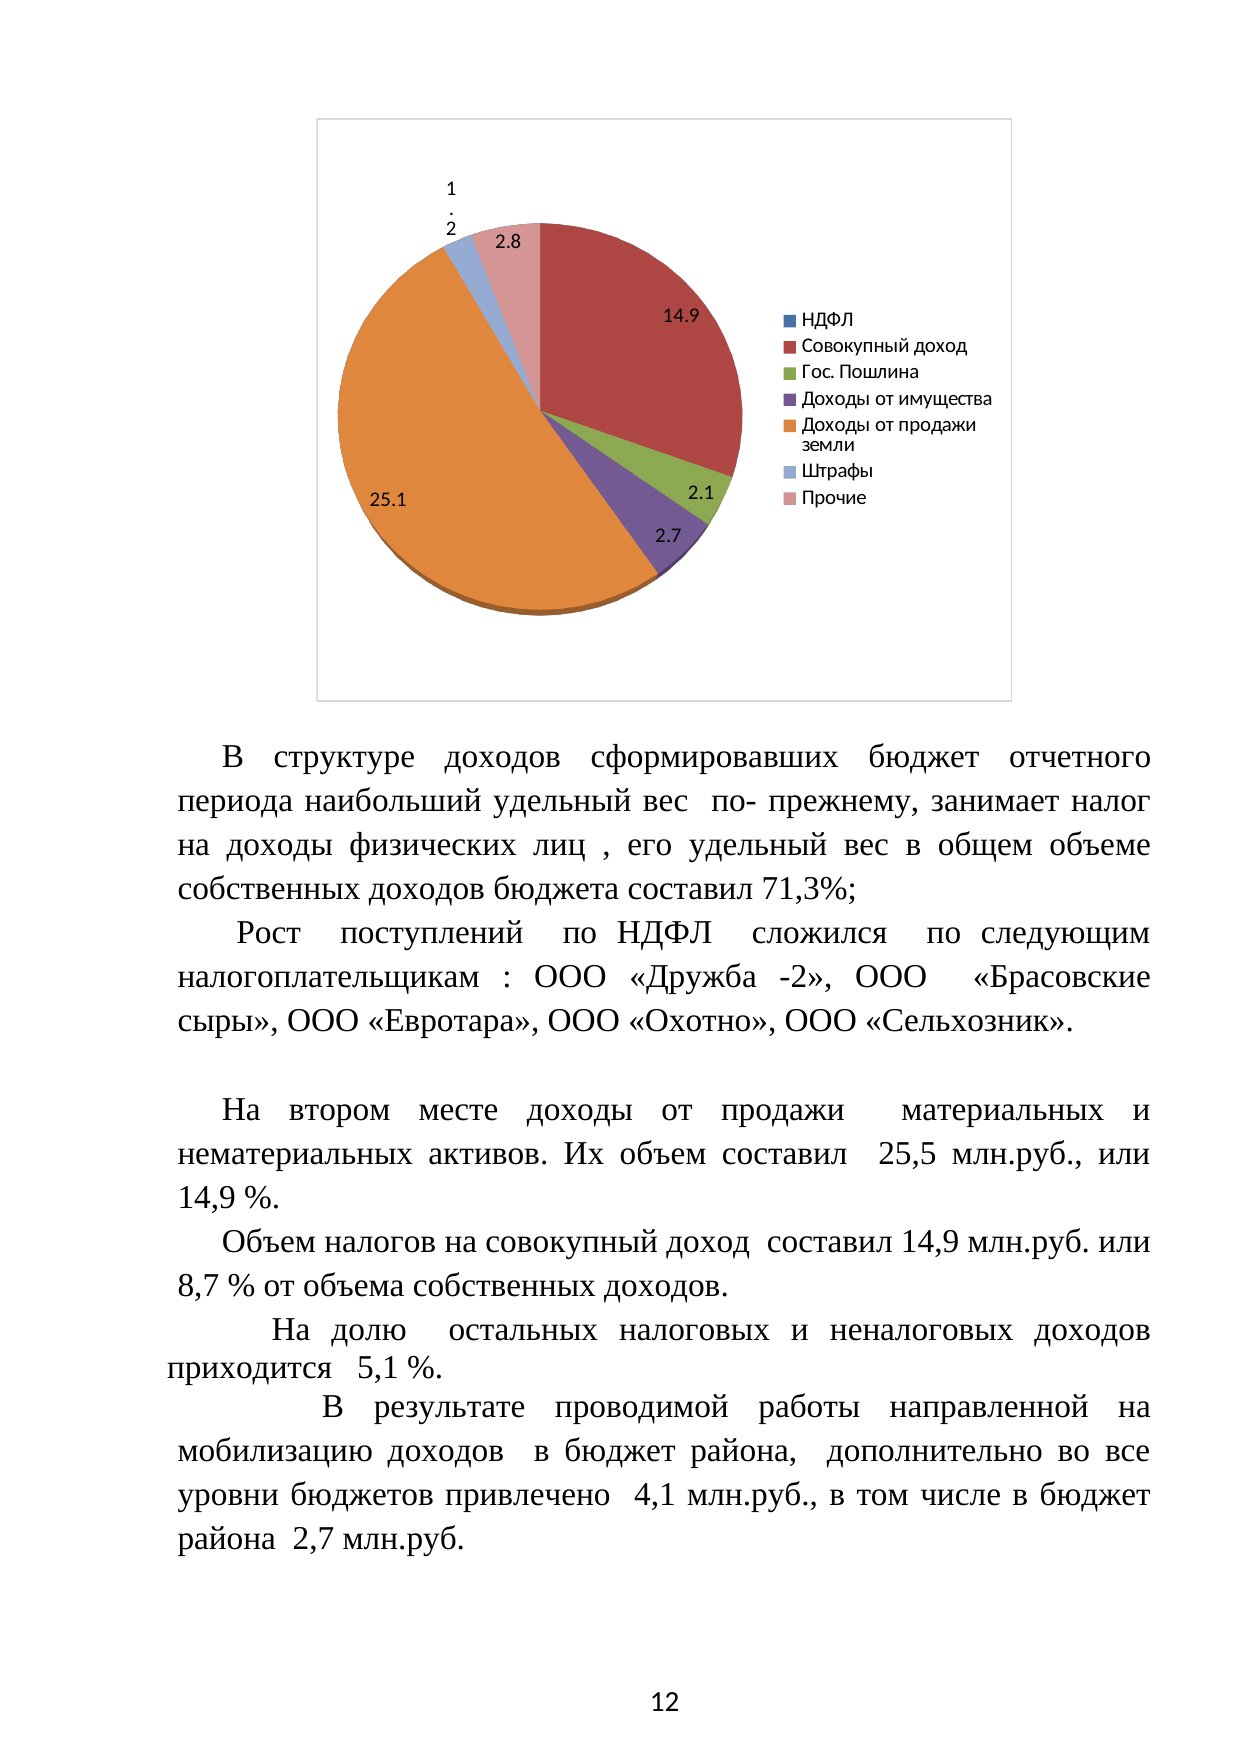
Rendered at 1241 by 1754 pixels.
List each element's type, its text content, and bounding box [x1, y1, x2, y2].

text На долю остальных налоговых и неналоговых доходов приходится 5,1 %. [167, 1309, 1152, 1386]
text Объем налогов на совокупный доход составил 14,9 млн.руб. или 8,7 % от объема собственных доходов. [177, 1221, 1152, 1303]
text На втором месте доходы от продажи материальных и нематериальных активов. Их объем составил 25,5 млн.руб., или 14,9 %. [177, 1089, 1152, 1215]
text В результате проводимой работы направленной на мобилизацию доходов в бюджет района, дополнительно во все уровни бюджетов привлечено 4,1 млн.руб., в том числе в бюджет района 2,7 млн.руб. [177, 1386, 1152, 1556]
text Рост поступлений по НДФЛ сложился по следующим налогоплательщикам : ООО «Дружба -2», ООО «Брасовские сыры», ООО «Евротара», ООО «Охотно», ООО «Сельхозник». [177, 913, 1152, 1039]
text В структуре доходов сформировавших бюджет отчетного периода наибольший удельный вес по- прежнему, занимает налог на доходы физических лиц , его удельный вес в общем объеме собственных доходов бюджета составил 71,3%; [177, 736, 1152, 907]
